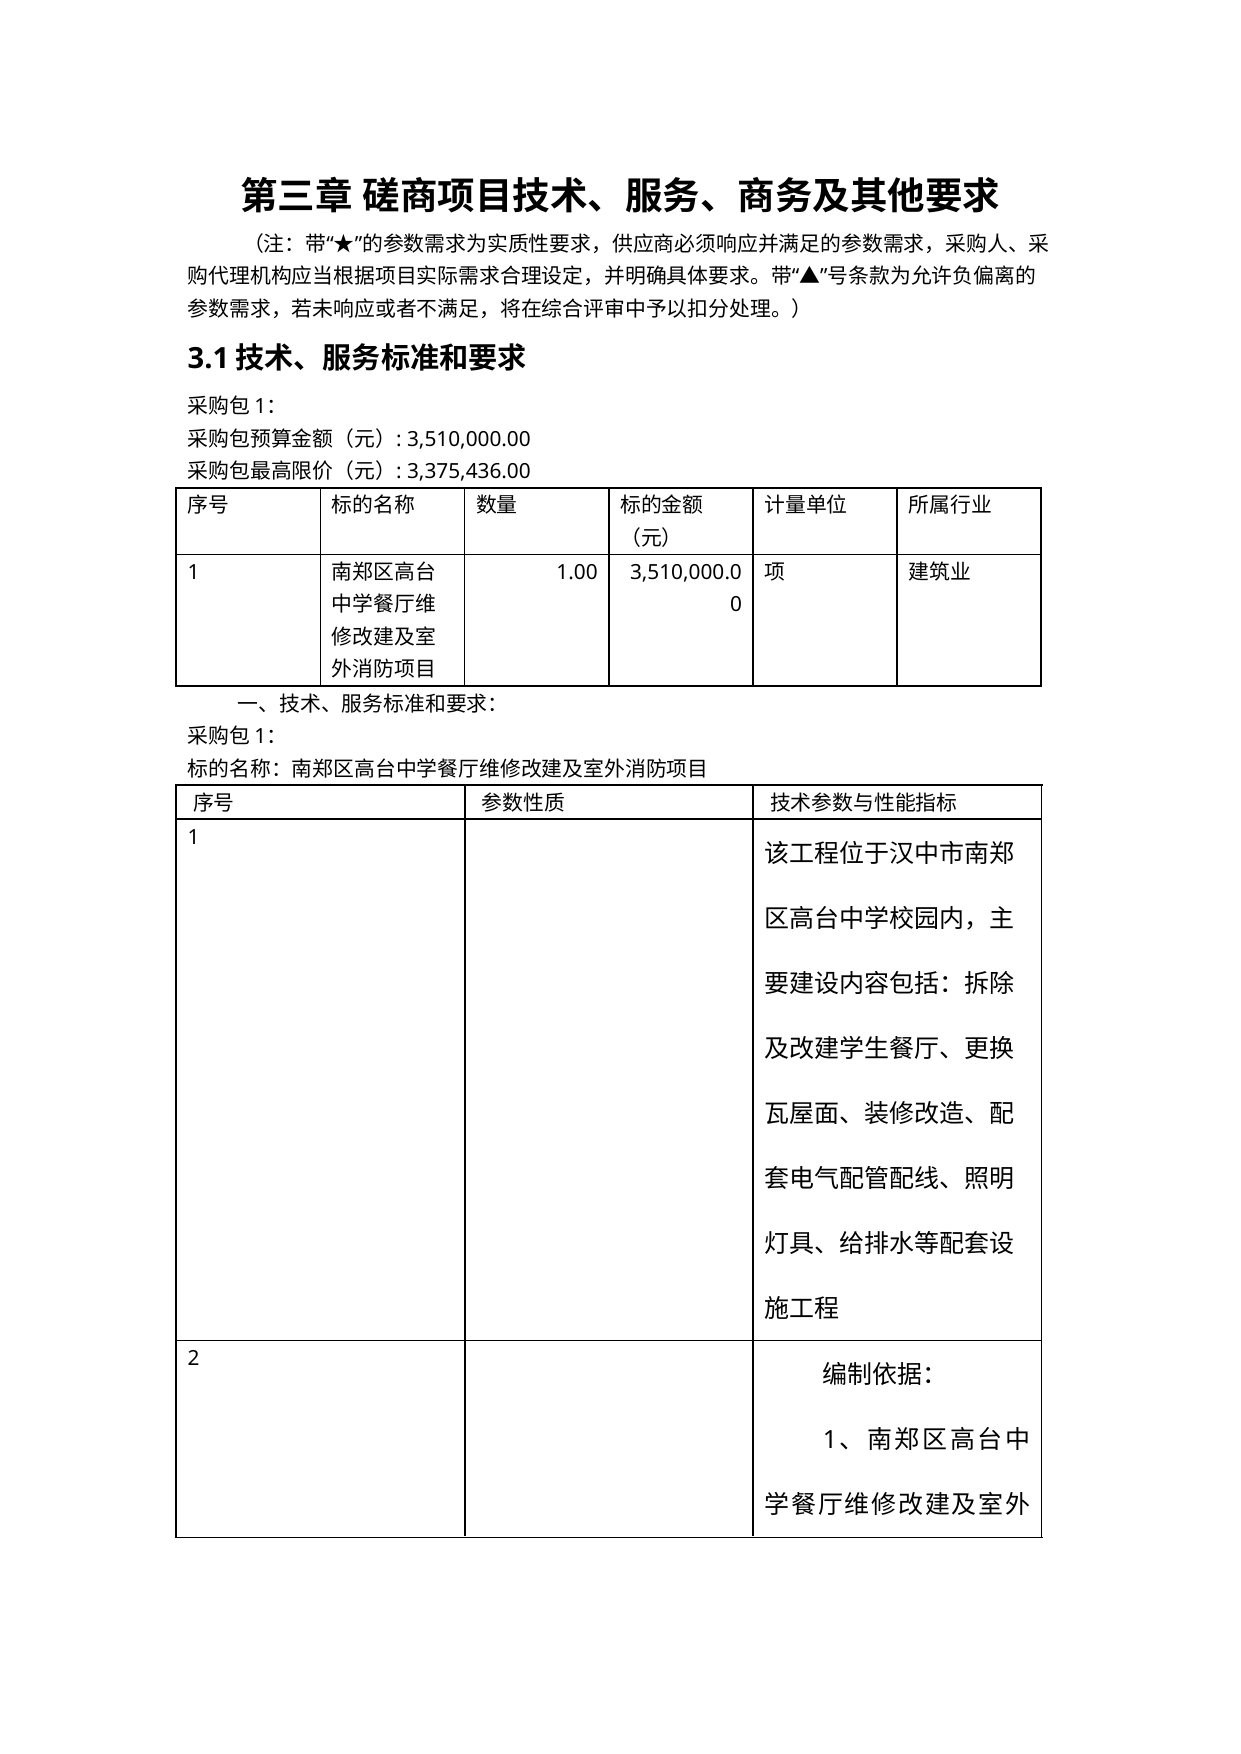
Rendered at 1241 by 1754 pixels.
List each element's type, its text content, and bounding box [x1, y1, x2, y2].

table_header 计量单位 [754, 489, 896, 553]
text 一、技术、服务标准和要求： [187, 687, 1053, 719]
text （注：带“★”的参数需求为实质性要求，供应商必须响应并满足的参数需求，采购人、采购代理机构应当根据项目实际需求合理设定，并明确具体要求。带“▲”号条款为允许负偏离的参数需求，若未响应或者不满足，将在综合评审中予以扣分处理。） [187, 227, 1053, 324]
text 采购包最高限价（元）: 3,375,436.00 [187, 454, 1053, 487]
table_header 所属行业 [898, 489, 1040, 553]
table_cell 1 [177, 820, 464, 1340]
table_header 序号 [177, 786, 464, 818]
table_cell 3,510,000.00 [610, 555, 752, 685]
text 标的名称：南郑区高台中学餐厅维修改建及室外消防项目 [187, 752, 1053, 784]
table_cell 1.00 [465, 555, 608, 685]
text 第三章 磋商项目技术、服务、商务及其他要求 [187, 162, 1053, 227]
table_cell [754, 1341, 1041, 1536]
table_header 标的名称 [321, 489, 464, 553]
table_cell [466, 820, 752, 1340]
table_header 序号 [177, 489, 320, 553]
table_cell 该工程位于汉中市南郑区高台中学校园内，主要建设内容包括：拆除及改建学生餐厅、更换瓦屋面、装修改造、配套电气配管配线、照明灯具、给排水等配套设施工程 [754, 820, 1041, 1340]
text 采购包1： [187, 719, 1053, 752]
table_header 数量 [465, 489, 608, 553]
table_cell 2 [177, 1341, 464, 1536]
table_cell 建筑业 [898, 555, 1040, 685]
text 采购包1： [187, 389, 1053, 422]
table_cell [466, 1341, 752, 1536]
table_header 标的金额 （元） [610, 489, 752, 553]
table_cell 项 [754, 555, 896, 685]
table_header 参数性质 [466, 786, 752, 818]
text 3.1技术、服务标准和要求 [187, 324, 1053, 389]
table_header 技术参数与性能指标 [754, 786, 1041, 818]
table_cell 南郑区高台中学餐厅维修改建及室外消防项目 [321, 555, 464, 685]
table_cell 1 [177, 555, 320, 685]
text 采购包预算金额（元）: 3,510,000.00 [187, 422, 1053, 454]
